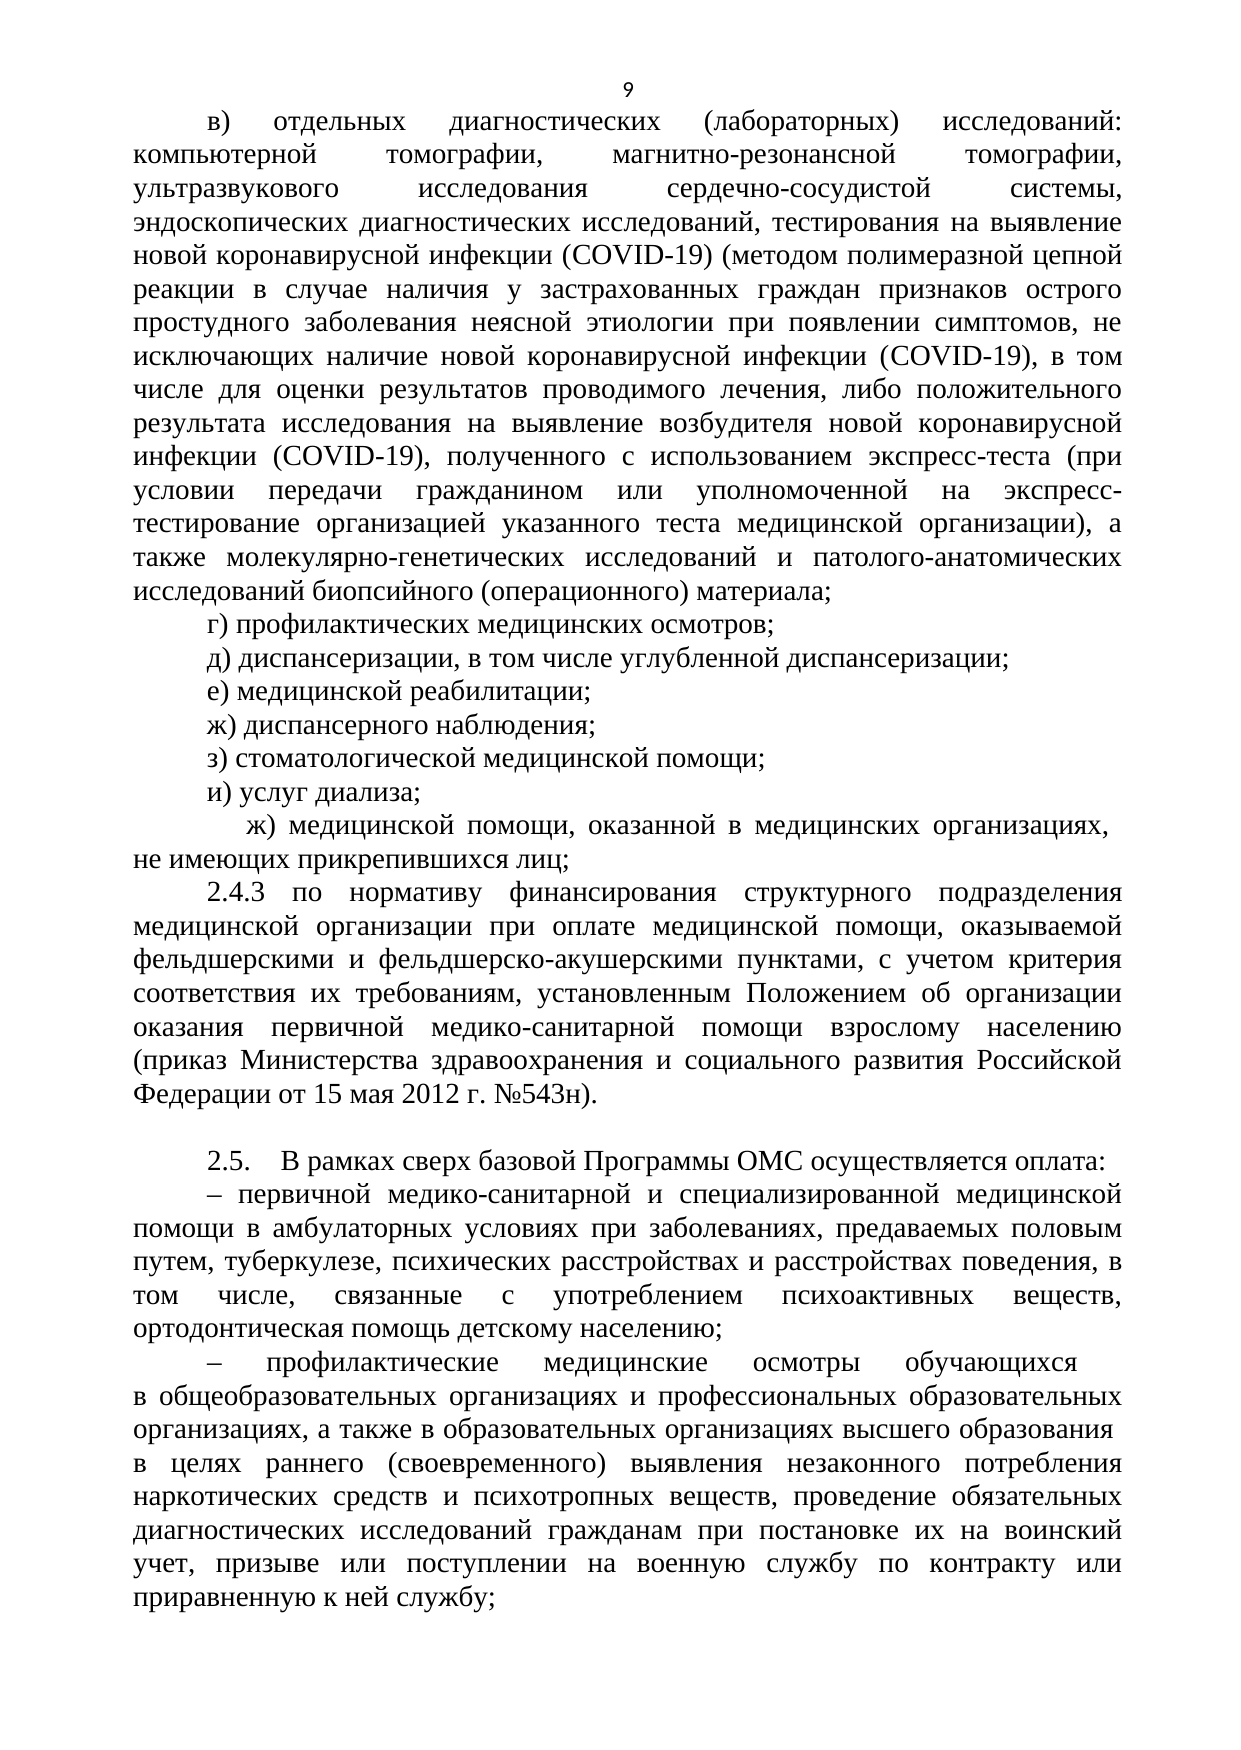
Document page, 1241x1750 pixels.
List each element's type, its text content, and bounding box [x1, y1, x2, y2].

text г) профилактических медицинских осмотров; [133, 606, 1123, 640]
text 2.5. В рамках сверх базовой Программы ОМС осуществляется оплата: [133, 1143, 1123, 1176]
text е) медицинской реабилитации; [133, 673, 1123, 707]
text з) стоматологической медицинской помощи; [133, 740, 1123, 774]
text – первичной медико-санитарной и специализированной медицинской помощи в амбулаторных условиях при заболеваниях, предаваемых половым путем, туберкулезе, психических расстройствах и расстройствах поведения, в том числе, связанные с употреблением психоактивных веществ, ортодонтическая помощь детскому населению; [133, 1176, 1123, 1344]
text в) отдельных диагностических (лабораторных) исследований: компьютерной томографии, магнитно-резонансной томографии, ультразвукового исследования сердечно-сосудистой системы, эндоскопических диагностических исследований, тестирования на выявление новой коронавирусной инфекции (COVID-19) (методом полимеразной цепной реакции в случае наличия у застрахованных граждан признаков острого простудного заболевания неясной этиологии при появлении симптомов, не исключающих наличие новой коронавирусной инфекции (COVID-19), в том числе для оценки результатов проводимого лечения, либо положительного результата исследования на выявление возбудителя новой коронавирусной инфекции (COVID-19), полученного с использованием экспресс-теста (при условии передачи гражданином или уполномоченной на экспресс-тестирование организацией указанного теста медицинской организации), а также молекулярно-генетических исследований и патолого-анатомических исследований биопсийного (операционного) материала; [133, 103, 1123, 606]
text и) услуг диализа; [133, 774, 1123, 807]
text д) диспансеризации, в том числе углубленной диспансеризации; [133, 640, 1123, 673]
text – профилактические медицинские осмотры обучающихся в общеобразовательных организациях и профессиональных образовательных организациях, а также в образовательных организациях высшего образования в целях раннего (своевременного) выявления незаконного потребления наркотических средств и психотропных веществ, проведение обязательных диагностических исследований гражданам при постановке их на воинский учет, призыве или поступлении на военную службу по контракту или приравненную к ней службу; [133, 1344, 1123, 1612]
text ж) диспансерного наблюдения; [133, 707, 1123, 740]
text 2.4.3 по нормативу финансирования структурного подразделения медицинской организации при оплате медицинской помощи, оказываемой фельдшерскими и фельдшерско-акушерскими пунктами, с учетом критерия соответствия их требованиям, установленным Положением об организации оказания первичной медико-санитарной помощи взрослому населению (приказ Министерства здравоохранения и социального развития Российской Федерации от 15 мая 2012 г. №543н). [133, 874, 1123, 1109]
text ж) медицинской помощи, оказанной в медицинских организациях, не имеющих прикрепившихся лиц; [133, 807, 1123, 874]
